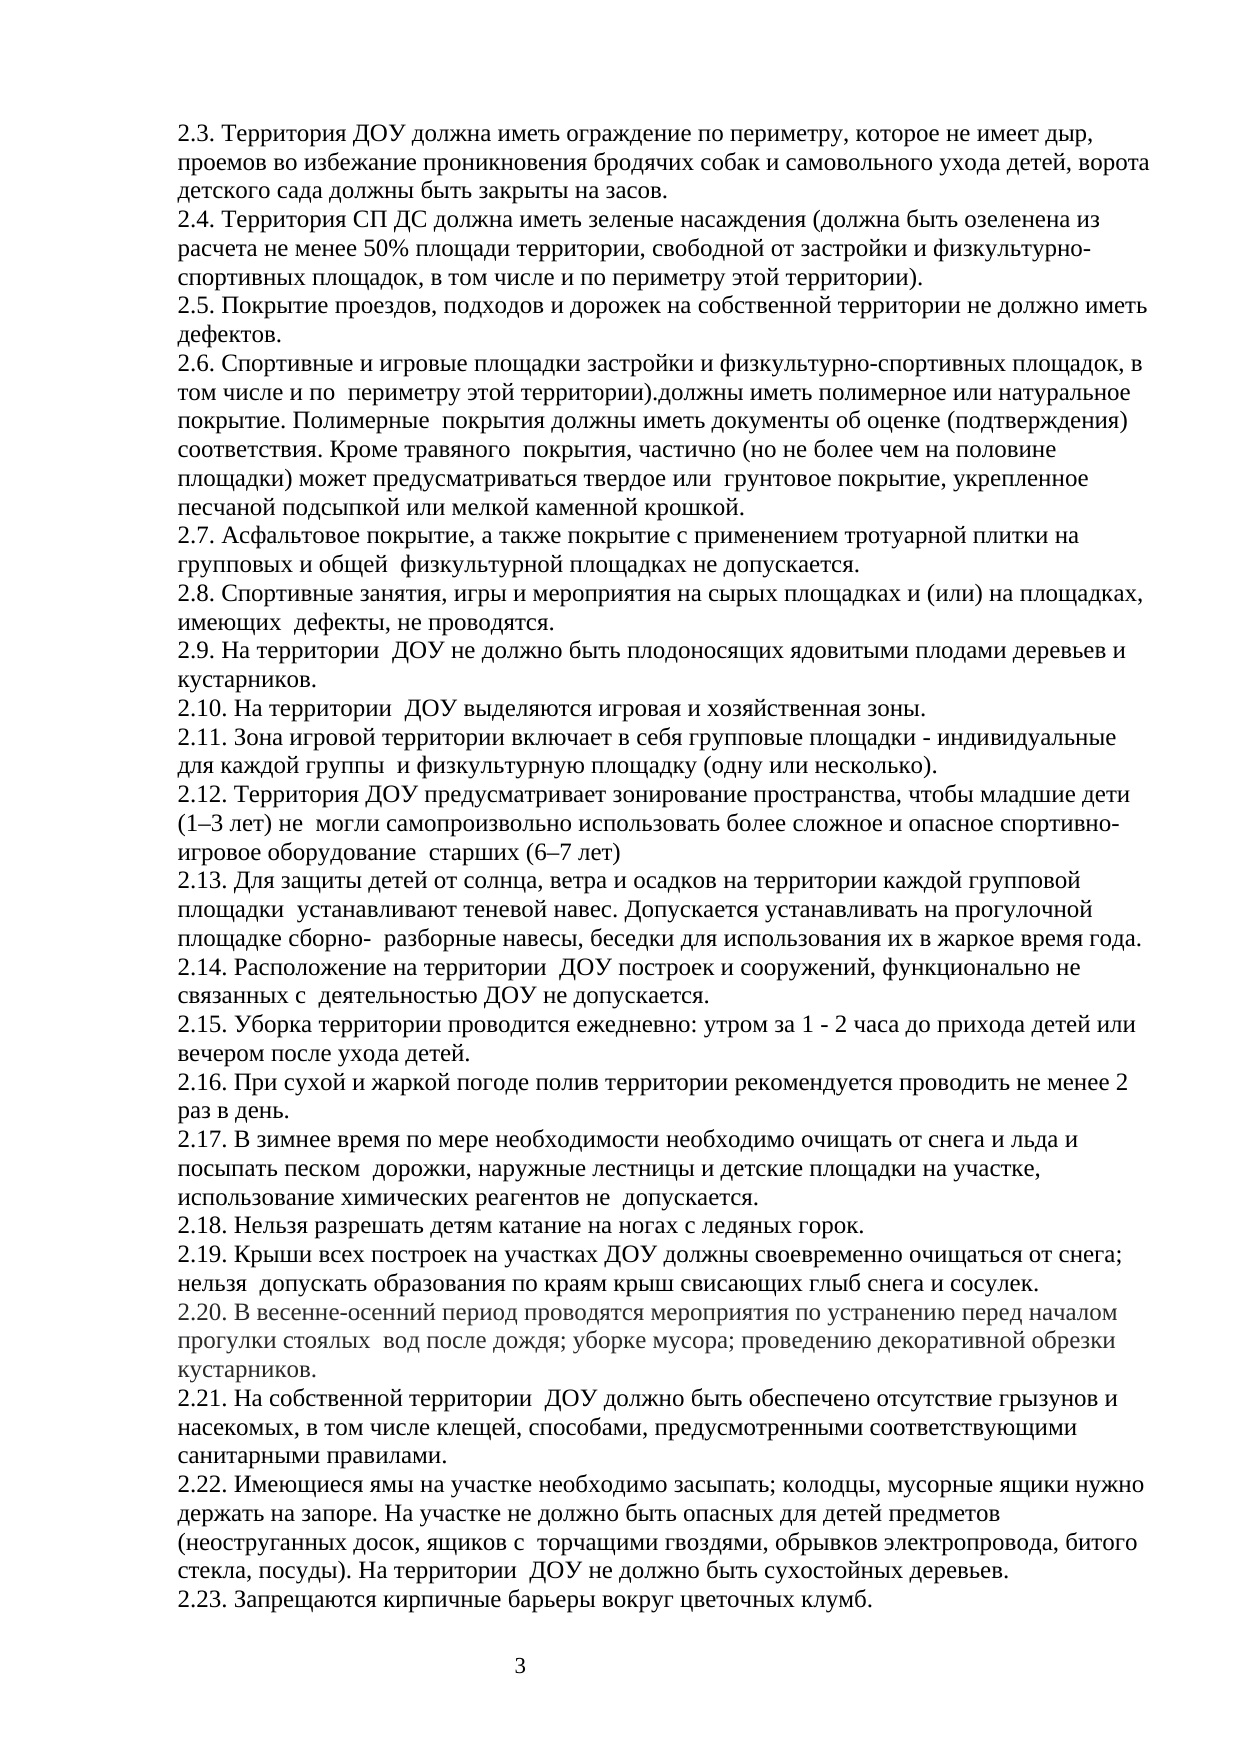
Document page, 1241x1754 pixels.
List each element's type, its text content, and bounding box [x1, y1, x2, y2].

text 2.7. Асфальтовое покрытие, а также покрытие с применением тротуарной плитки на групповых и общей физкультурной площадках не допускается. [177, 521, 1152, 578]
text 2.5. Покрытие проездов, подходов и дорожек на собственной территории не должно иметь дефектов. [177, 291, 1152, 348]
text 2.14. Расположение на территории ДОУ построек и сооружений, функционально не связанных с деятельностью ДОУ не допускается. [177, 952, 1152, 1009]
text 2.15. Уборка территории проводится ежедневно: утром за 1 - 2 часа до прихода детей или вечером после ухода детей. [177, 1009, 1152, 1067]
text 2.4. Территория СП ДС должна иметь зеленые насаждения (должна быть озеленена из расчета не менее 50% площади территории, свободной от застройки и физкультурно-спортивных площадок, в том числе и по периметру этой территории). [923, 204, 1152, 291]
text 2.22. Имеющиеся ямы на участке необходимо засыпать; колодцы, мусорные ящики нужно держать на запоре. На участке не должно быть опасных для детей предметов (неоструганных досок, ящиков с торчащими гвоздями, обрывков электропровода, битого стекла, посуды). На территории ДОУ не должно быть сухостойных деревьев. [177, 1469, 1152, 1584]
text 2.10. На территории ДОУ выделяются игровая и хозяйственная зоны. [177, 693, 1152, 722]
text 2.19. Крыши всех построек на участках ДОУ должны своевременно очищаться от снега; нельзя допускать образования по краям крыш свисающих глыб снега и сосулек. [177, 1239, 1152, 1297]
text 2.11. Зона игровой территории включает в себя групповые площадки - индивидуальные для каждой группы и физкультурную площадку (одну или несколько). [177, 722, 1152, 779]
text 2.8. Спортивные занятия, игры и мероприятия на сырых площадках и (или) на площадках, имеющих дефекты, не проводятся. [177, 578, 1152, 636]
text 2.20. В весенне-осенний период проводятся мероприятия по устранению перед началом прогулки стоялых вод после дождя; уборке мусора; проведению декоративной обрезки кустарников. [177, 1297, 1152, 1383]
text 2.17. В зимнее время по мере необходимости необходимо очищать от снега и льда и посыпать песком дорожки, наружные лестницы и детские площадки на участке, использование химических реагентов не допускается. [177, 1124, 1152, 1211]
text 2.13. Для защиты детей от солнца, ветра и осадков на территории каждой групповой площадки устанавливают теневой навес. Допускается устанавливать на прогулочной площадке сборно- разборные навесы, беседки для использования их в жаркое время года. [177, 866, 1152, 952]
text 2.23. Запрещаются кирпичные барьеры вокруг цветочных клумб. [177, 1584, 1152, 1613]
text 2.16. При сухой и жаркой погоде полив территории рекомендуется проводить не менее 2 раз в день. [177, 1067, 1152, 1124]
text 2.12. Территория ДОУ предусматривает зонирование пространства, чтобы младшие дети (1–3 лет) не могли самопроизвольно использовать более сложное и опасное спортивно-игровое оборудование старших (6–7 лет) [177, 779, 1152, 866]
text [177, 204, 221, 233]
text 2.18. Нельзя разрешать детям катание на ногах с ледяных горок. [177, 1211, 1152, 1239]
text 2.21. На собственной территории ДОУ должно быть обеспечено отсутствие грызунов и насекомых, в том числе клещей, способами, предусмотренными соответствующими санитарными правилами. [177, 1383, 1152, 1469]
text 2.6. Спортивные и игровые площадки застройки и физкультурно-спортивных площадок, в том числе и по периметру этой территории).должны иметь полимерное или натуральное покрытие. Полимерные покрытия должны иметь документы об оценке (подтверждения) соответствия. Кроме травяного покрытия, частично (но не более чем на половине площадки) может предусматриваться твердое или грунтовое покрытие, укрепленное песчаной подсыпкой или мелкой каменной крошкой. [177, 348, 1152, 521]
text 2.9. На территории ДОУ не должно быть плодоносящих ядовитыми плодами деревьев и кустарников. [177, 636, 1152, 693]
text 2.3. Территория ДОУ должна иметь ограждение по периметру, которое не имеет дыр, проемов во избежание проникновения бродячих собак и самовольного ухода детей, ворота детского сада должны быть закрыты на засов. [177, 118, 1152, 204]
